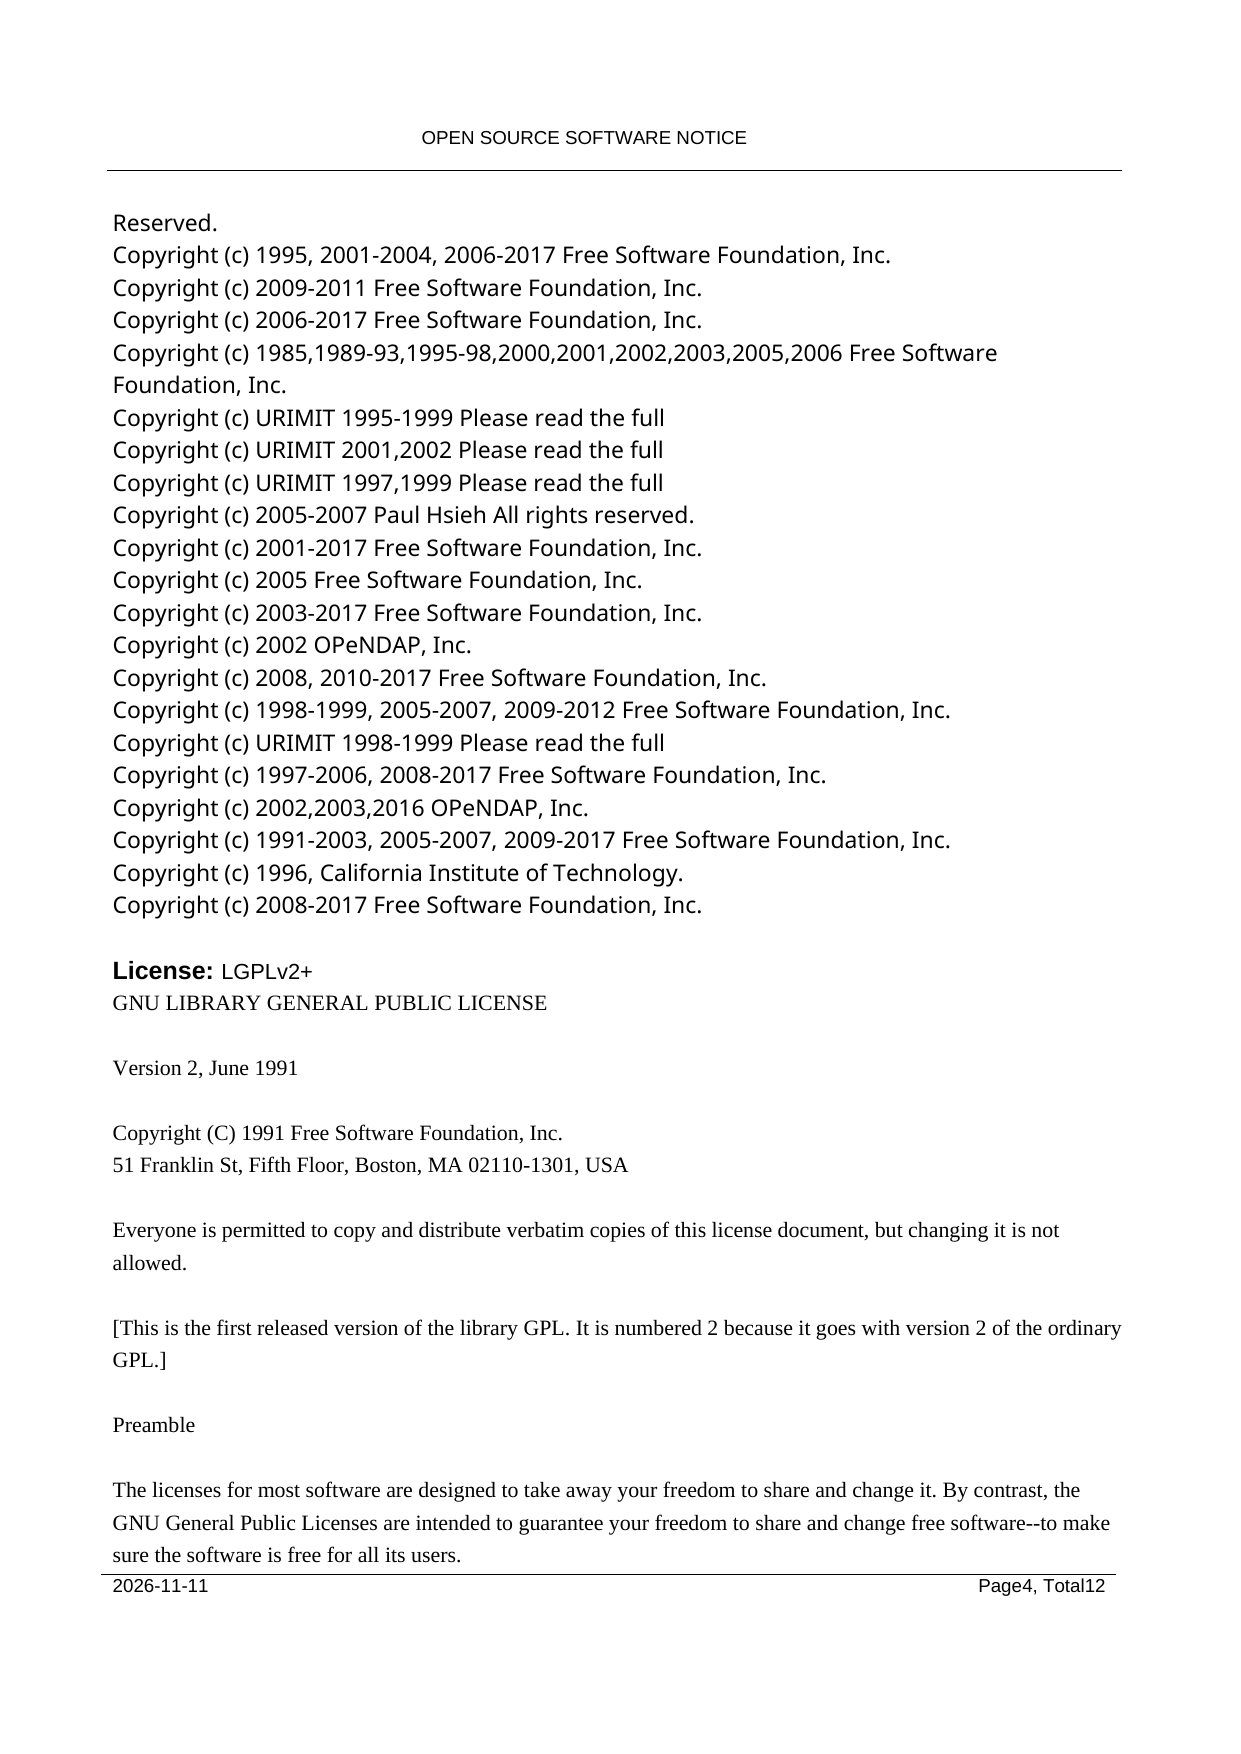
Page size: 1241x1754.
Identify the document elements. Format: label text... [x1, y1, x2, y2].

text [112, 206, 1128, 954]
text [112, 986, 1128, 1571]
text License: LGPLv2+ [112, 954, 1128, 986]
